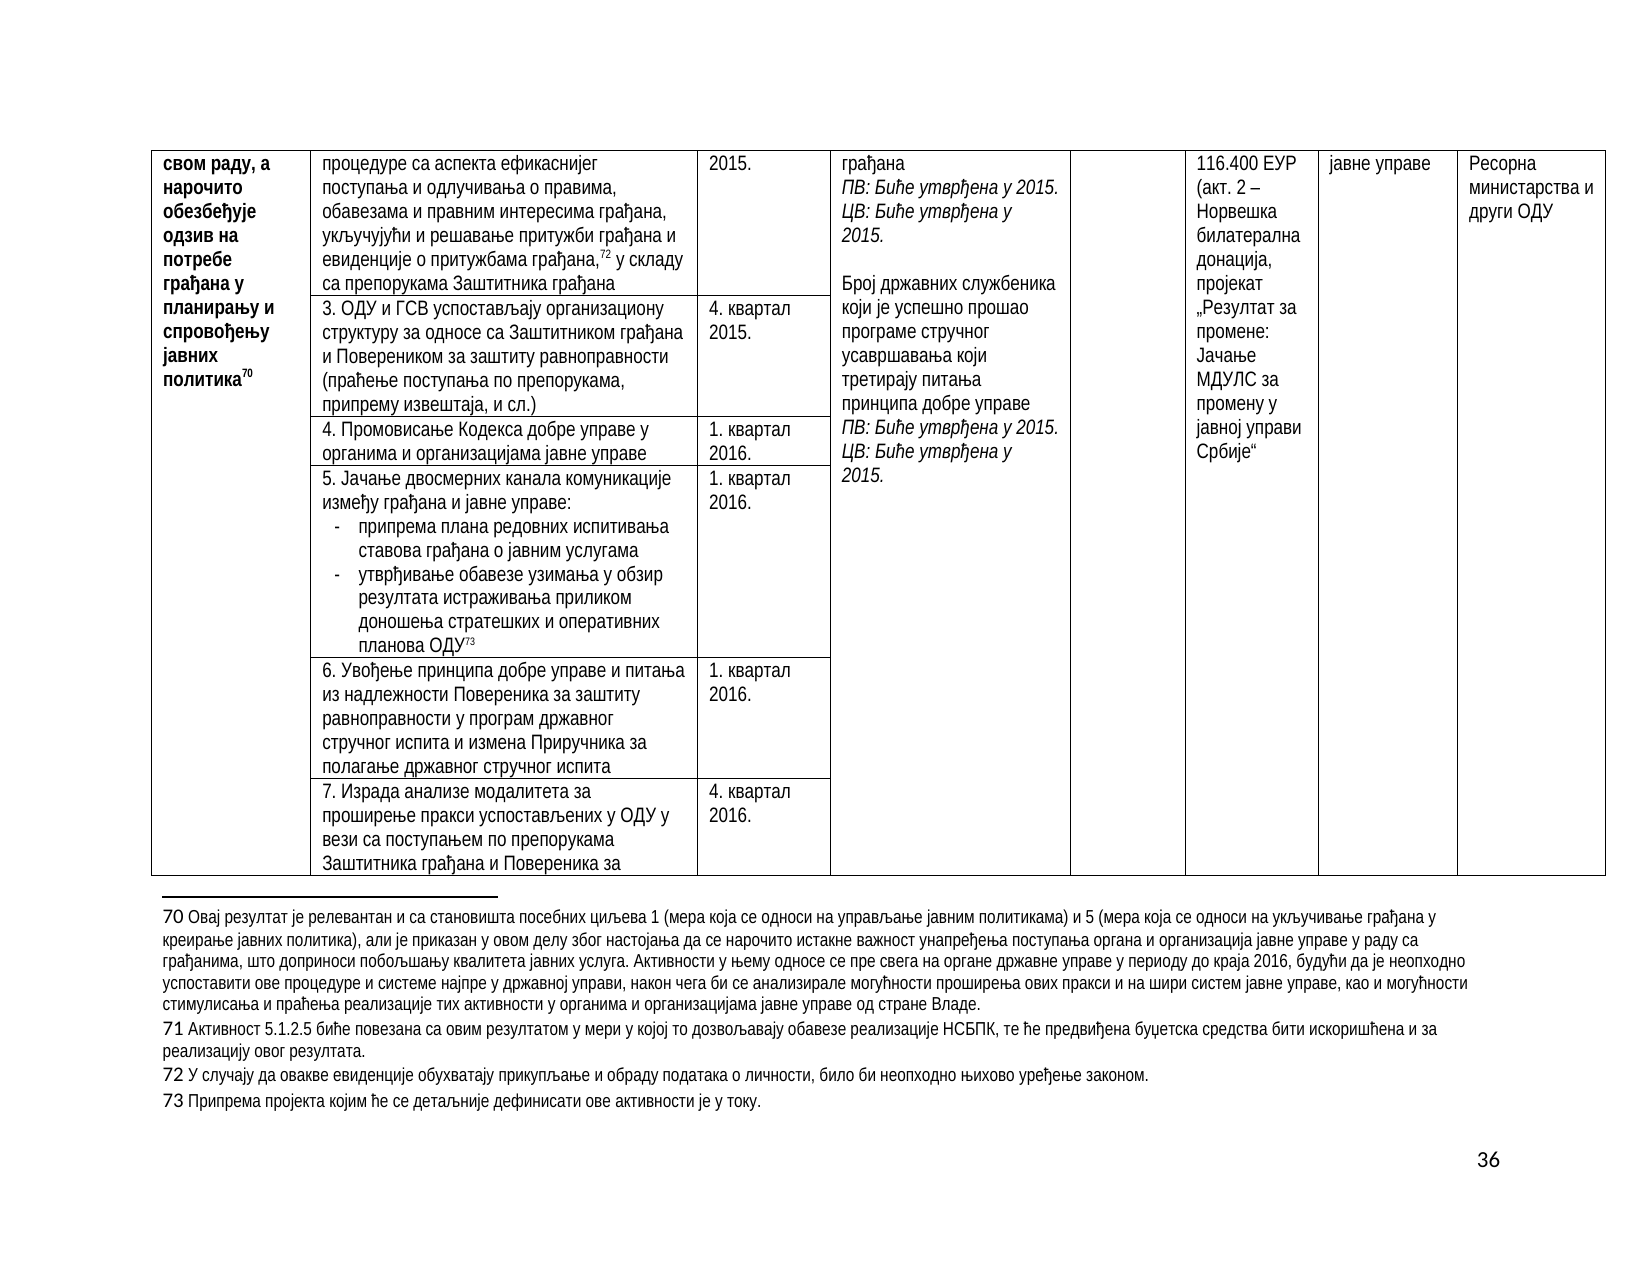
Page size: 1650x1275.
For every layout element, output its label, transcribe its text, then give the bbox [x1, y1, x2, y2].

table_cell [311, 151, 697, 295]
table_cell 4. квартал 2015. [698, 296, 830, 416]
table_cell 4. квартал 2015. [698, 151, 830, 295]
table_cell 4. Промовисање Кодекса добре управе у органима и организацијама јавне управе [311, 417, 697, 464]
table_cell 6. Увођење принципа добре управе и питања из надлежности Повереника за заштиту равноправности у програм државног стручног испита и измена Приручника за полагање државног стручног испита [311, 658, 697, 778]
table_cell 7. Израда анализе модалитета за проширење пракси успостављених у ОДУ у вези са поступањем по препорукама Заштитника грађана и Повереника за заштиту равноправности на шири систем јавне управе и праћења њихове примене [311, 779, 697, 875]
table_cell 5. Јачање двосмерних канала комуникације између грађана и јавне управе: припрема плана редовних испитивања ставова грађана о јавним услугама утврђивање обавезе узимања у обзир резултата истраживања приликом доношења стратешких и оперативних планова ОДУ [311, 466, 697, 657]
table_cell 1. квартал 2016. [698, 658, 830, 778]
table_cell 3. ОДУ и ГСВ успостављају организациону структуру за односе са Заштитником грађана и Повереником за заштиту равноправности (праћење поступања по препорукама, припрему извештаја, и сл.) [311, 296, 697, 416]
table_cell 1. квартал 2016. [698, 417, 830, 464]
table_cell 1. квартал 2016. [698, 466, 830, 657]
table_cell 4. квартал 2016. [698, 779, 830, 875]
